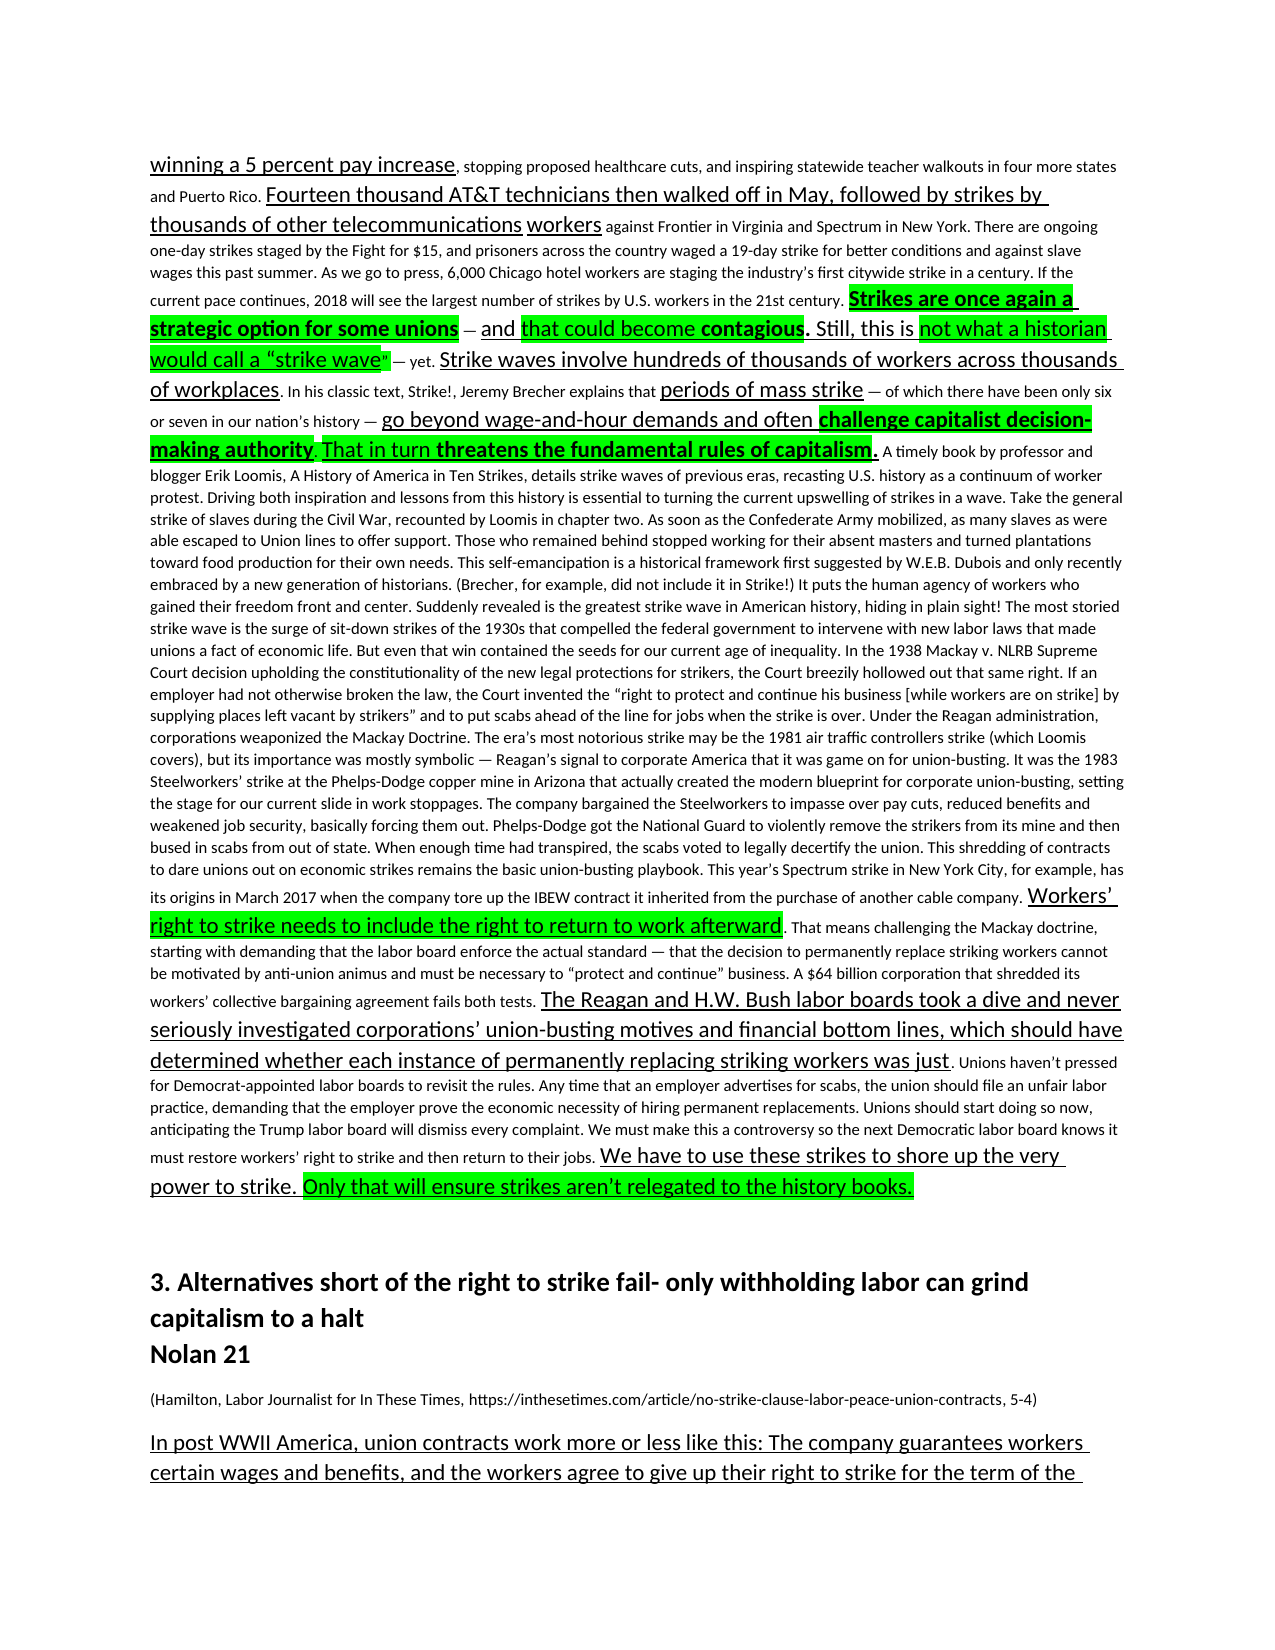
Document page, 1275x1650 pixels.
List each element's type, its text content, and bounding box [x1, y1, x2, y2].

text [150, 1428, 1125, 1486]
subtitle 3. Alternatives short of the right to strike fail- only withholding labor can grind capitalism to a halt [150, 1266, 1125, 1334]
text Nolan 21 [150, 1337, 1125, 1370]
text (Hamilton, Labor Journalist for In These Times, https://inthesetimes.com/article/no-strike-clause-labor-peace-union-contracts, 5-4) [150, 1389, 1125, 1409]
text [150, 150, 1125, 1200]
